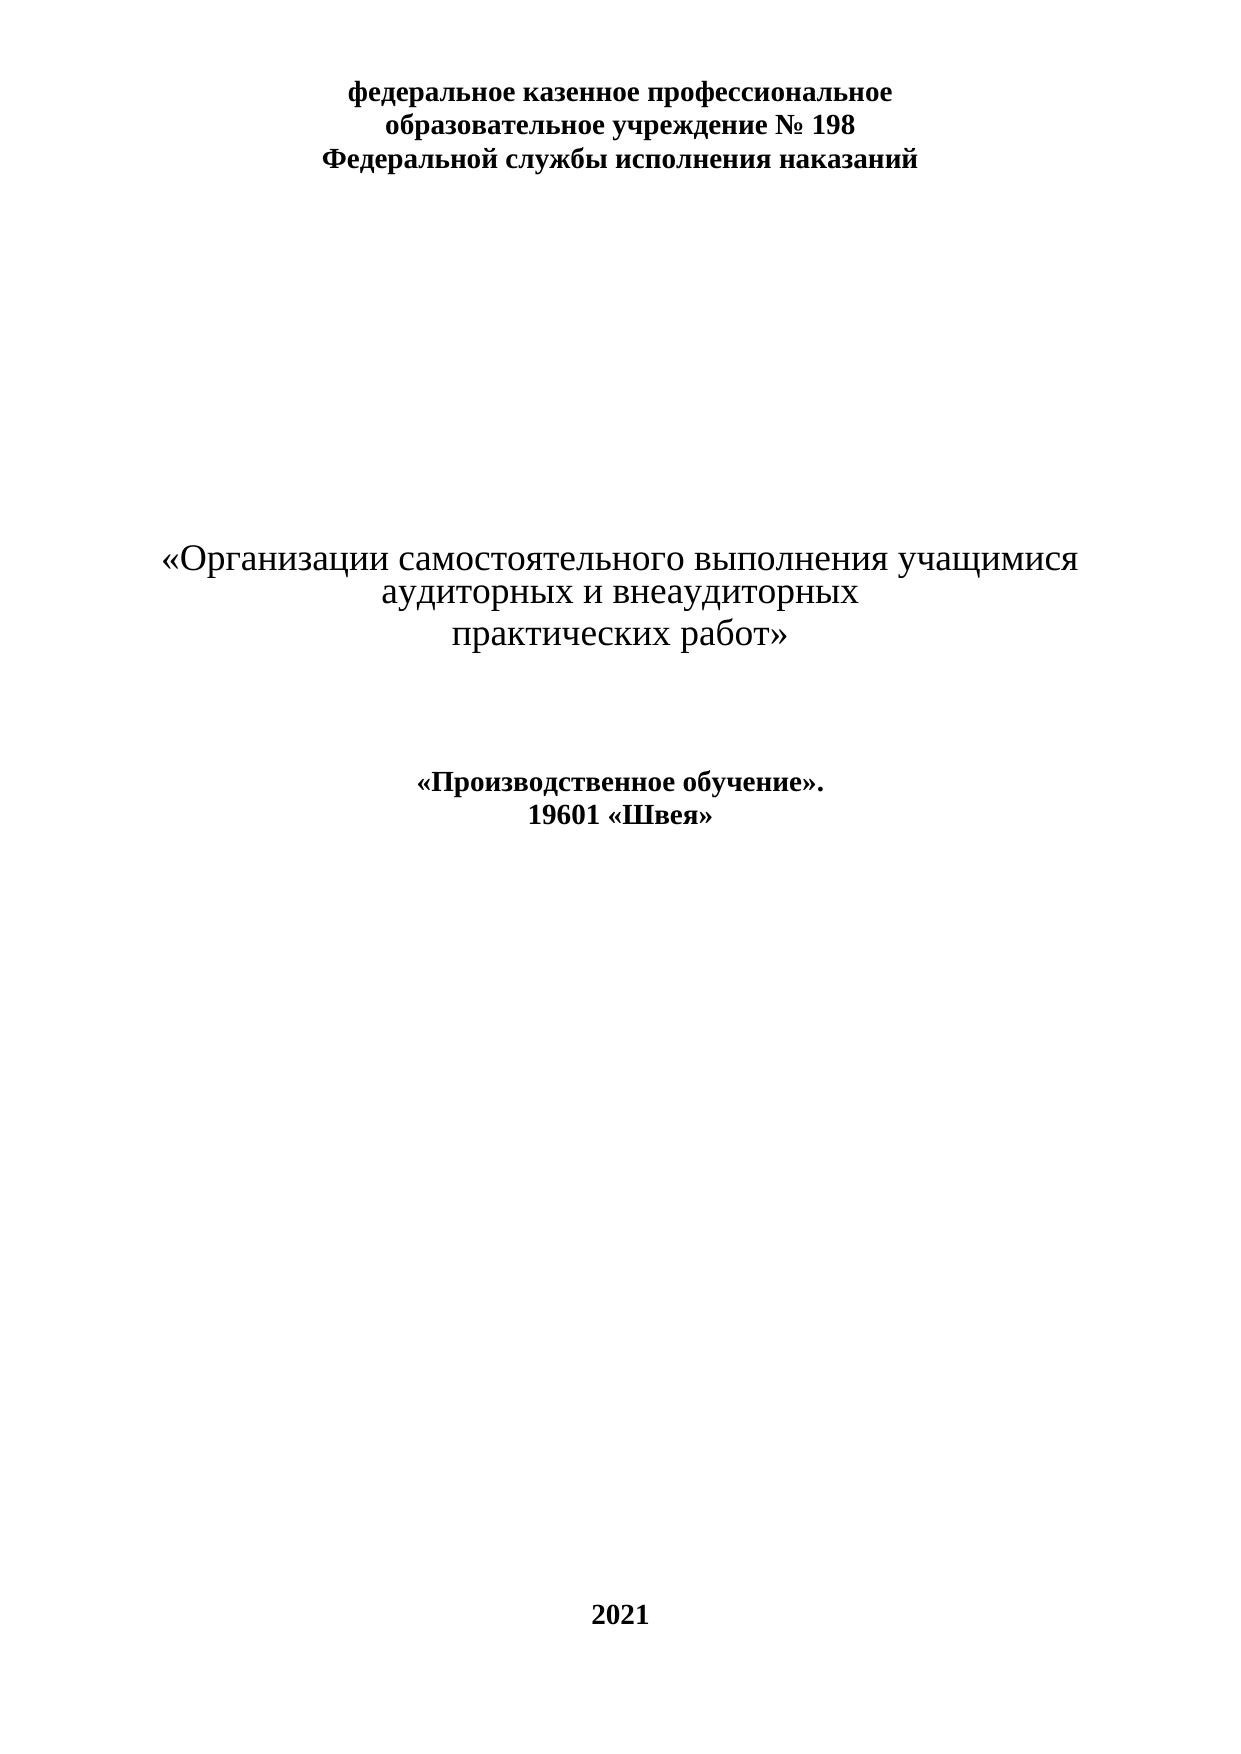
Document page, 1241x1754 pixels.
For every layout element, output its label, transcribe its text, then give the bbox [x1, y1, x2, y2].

text 19601 «Швея» [89, 797, 1152, 831]
text «Организации самостоятельного выполнения учащимися аудиторных и внеаудиторных [89, 543, 1152, 611]
text Федеральной службы исполнения наказаний [89, 141, 1152, 174]
text федеральное казенное профессиональное [89, 74, 1152, 107]
text образовательное учреждение № 198 [89, 107, 1152, 141]
text 2021 [89, 1597, 1152, 1630]
text практических работ» [89, 611, 1152, 654]
text «Производственное обучение». [89, 764, 1152, 797]
